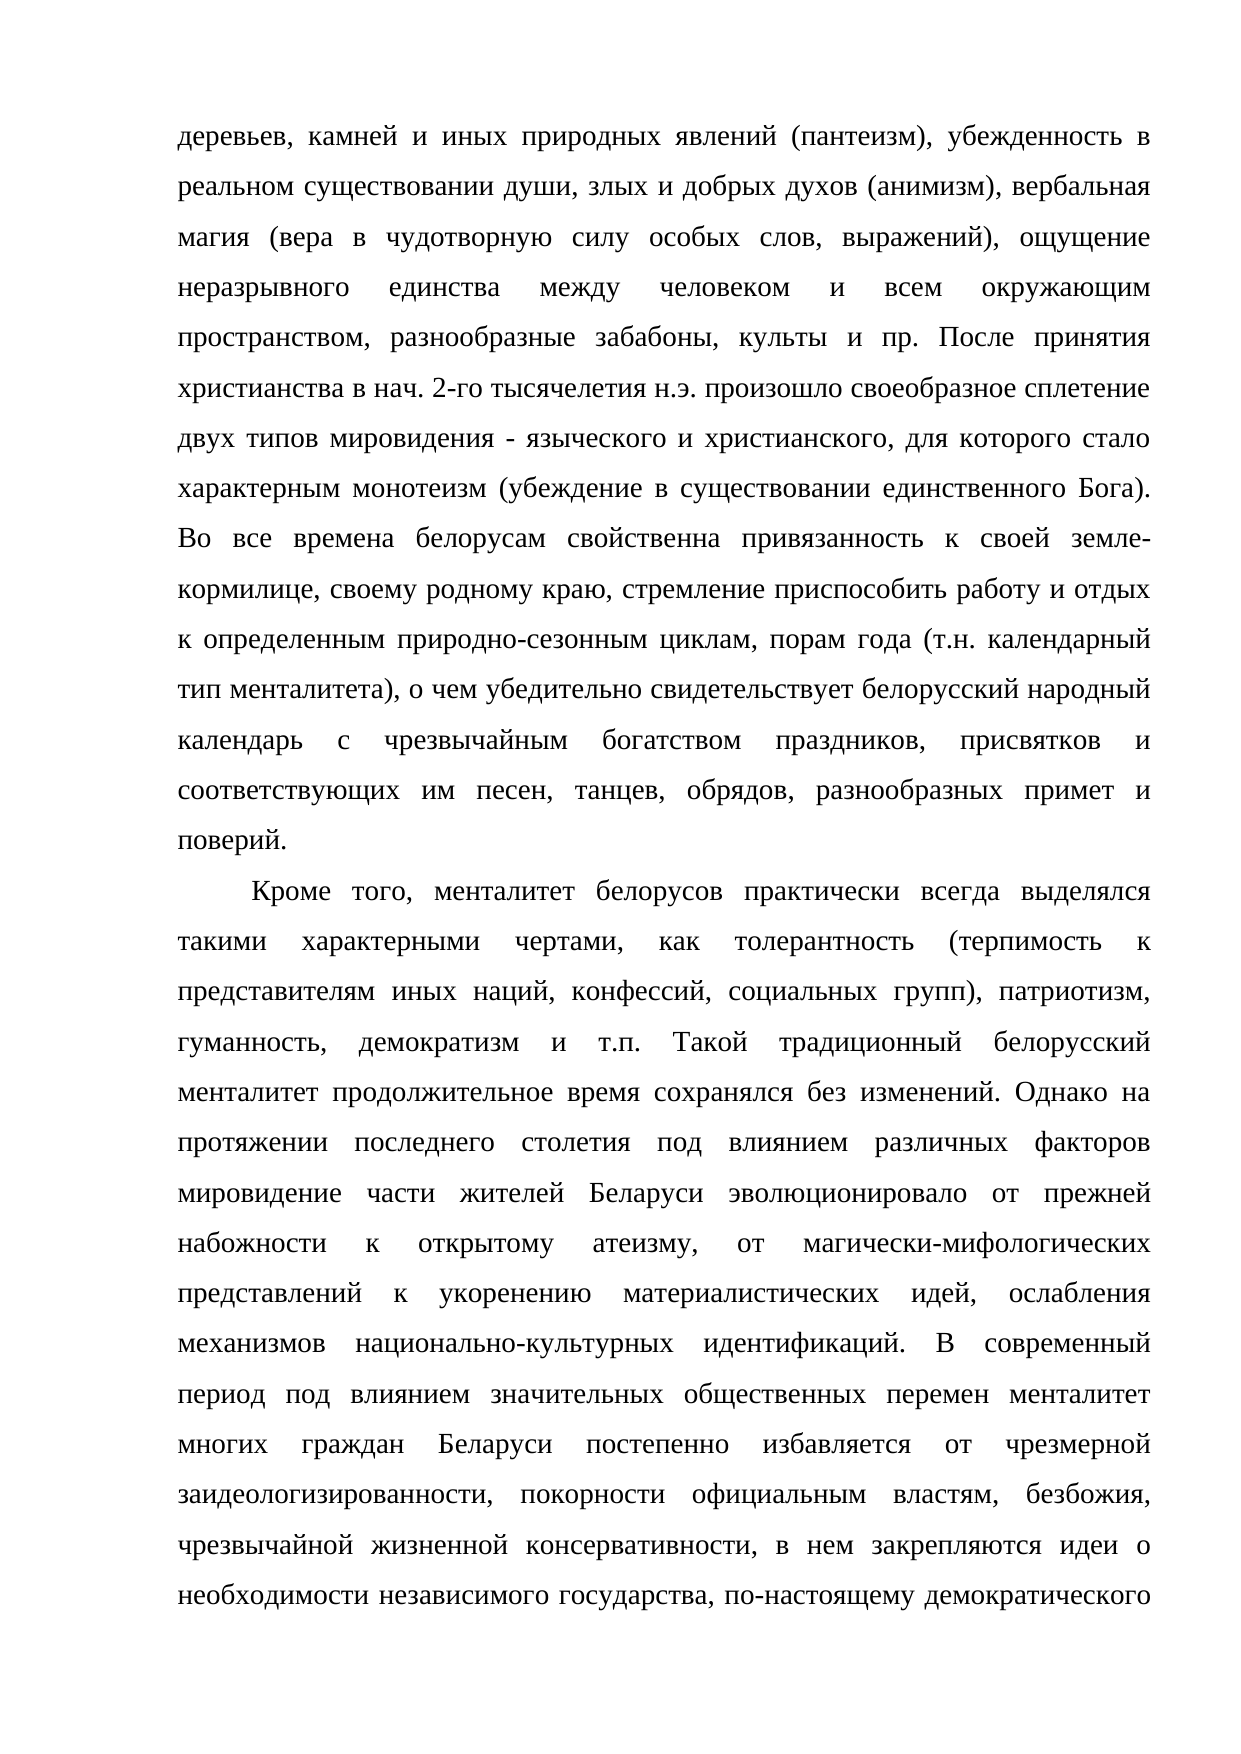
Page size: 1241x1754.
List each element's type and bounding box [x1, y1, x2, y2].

text [177, 118, 1152, 856]
text [177, 873, 1152, 1611]
